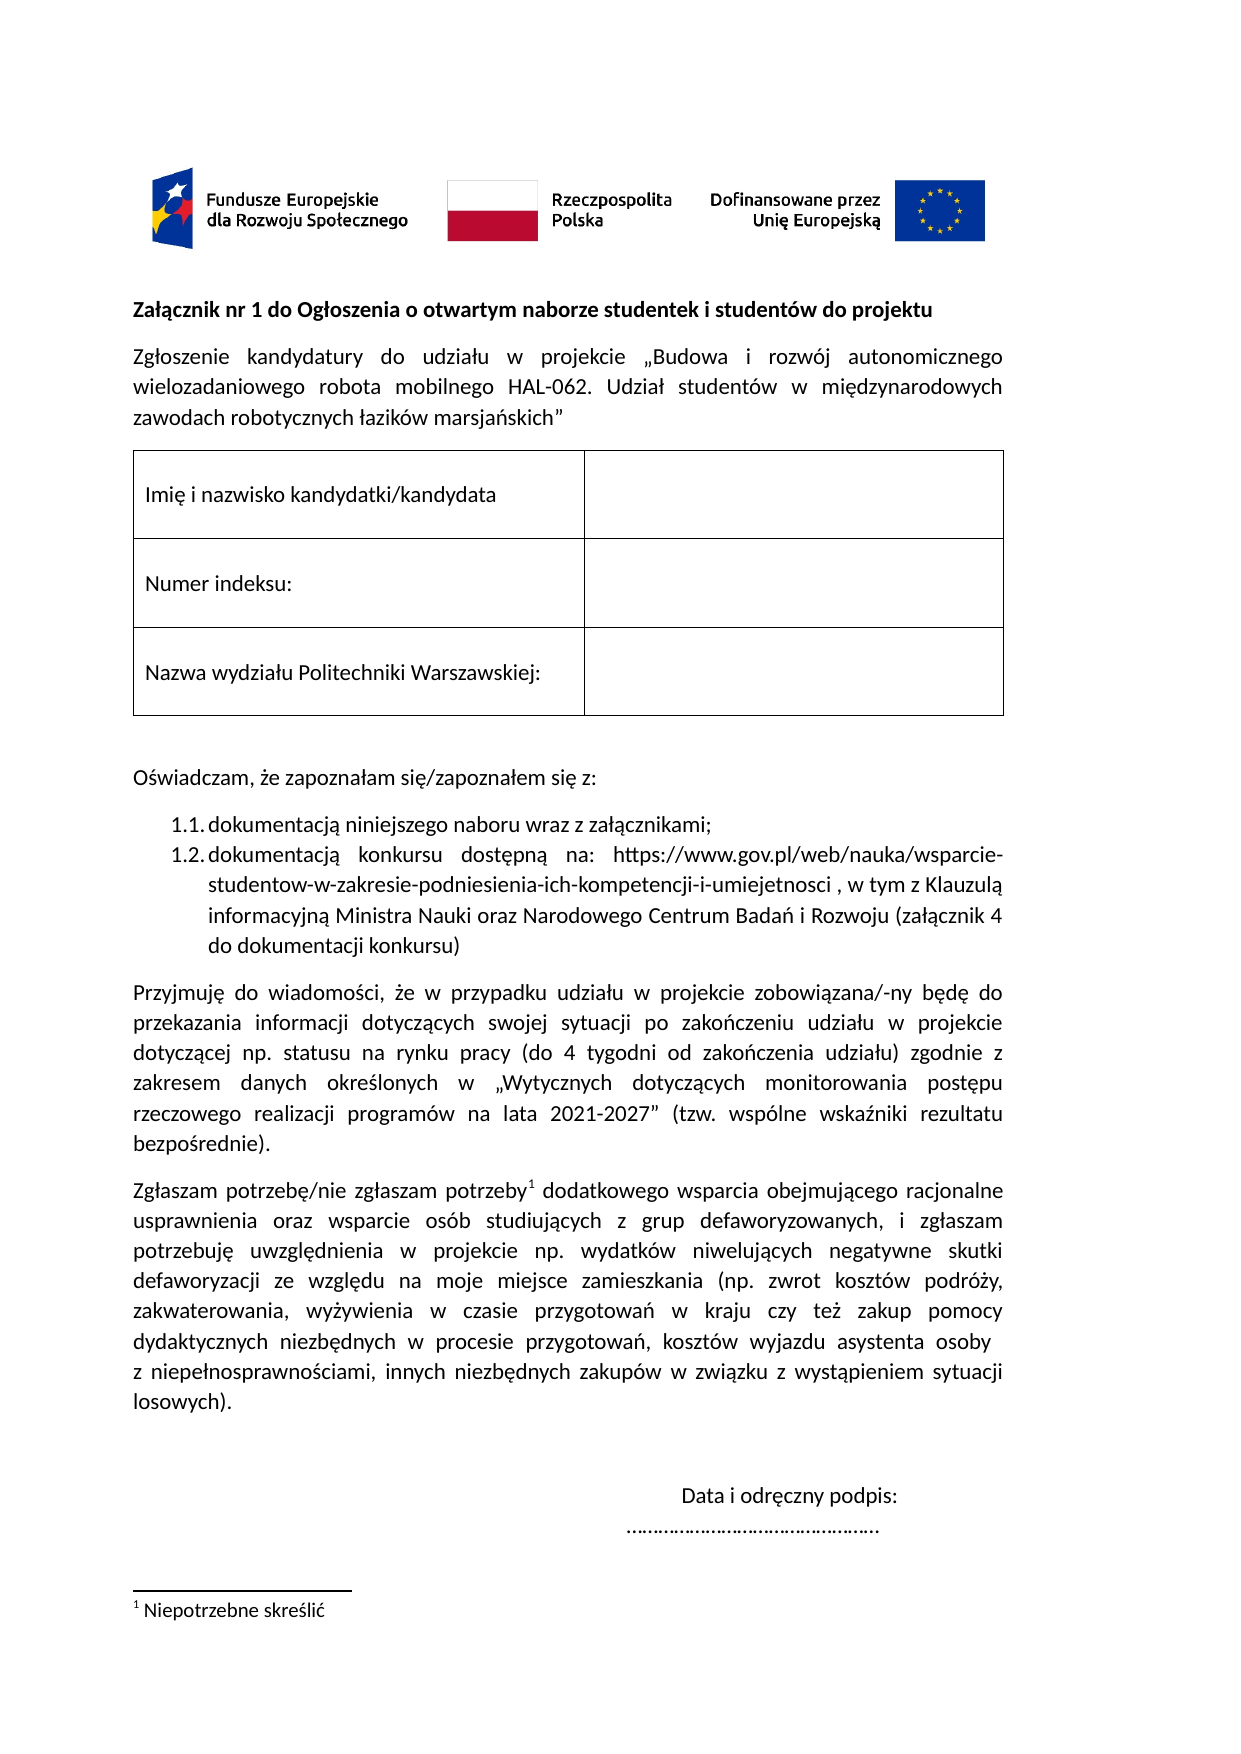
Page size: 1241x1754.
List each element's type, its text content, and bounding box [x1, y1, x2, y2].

table_cell [585, 628, 1003, 715]
list dokumentacją niniejszego naboru wraz z załącznikami; [170, 810, 1004, 838]
table_cell [585, 539, 1003, 627]
list dokumentacją konkursu dostępną na: https://www.gov.pl/web/nauka/wsparcie-studentow-w-zakresie-podniesienia-ich-kompetencji-i-umiejetnosci , w tym z Klauzulą informacyjną Ministra Nauki oraz Narodowego Centrum Badań i Rozwoju (załącznik 4 do dokumentacji konkursu) [170, 840, 1004, 959]
table_cell Numer indeksu: [134, 539, 584, 627]
text Data i odręczny podpis: ………………………………………… [502, 1481, 1004, 1539]
text Zgłoszenie kandydatury do udziału w projekcie „Budowa i rozwój autonomicznego wielozadaniowego robota mobilnego HAL-062. Udział studentów w międzynarodowych zawodach robotycznych łazików marsjańskich” [133, 342, 1004, 431]
table_header [585, 451, 1003, 538]
picture [132, 147, 1004, 269]
text Zgłaszam potrzebę/nie zgłaszam potrzeby dodatkowego wsparcia obejmującego racjonalne usprawnienia oraz wsparcie osób studiujących z grup defaworyzowanych, i zgłaszam potrzebuję uwzględnienia w projekcie np. wydatków niwelujących negatywne skutki defaworyzacji ze względu na moje miejsce zamieszkania (np. zwrot kosztów podróży, zakwaterowania, wyżywienia w czasie przygotowań w kraju czy też zakup pomocy dydaktycznych niezbędnych w procesie przygotowań, kosztów wyjazdu asystenta osoby z niepełnosprawnościami, innych niezbędnych zakupów w związku z wystąpieniem sytuacji losowych). [133, 1176, 1004, 1415]
table_cell Nazwa wydziału Politechniki Warszawskiej: [134, 628, 584, 715]
text Załącznik nr 1 do Ogłoszenia o otwartym naborze studentek i studentów do projektu [133, 295, 1004, 323]
text Przyjmuję do wiadomości, że w przypadku udziału w projekcie zobowiązana/-ny będę do przekazania informacji dotyczących swojej sytuacji po zakończeniu udziału w projekcie dotyczącej np. statusu na rynku pracy (do 4 tygodni od zakończenia udziału) zgodnie z zakresem danych określonych w „Wytycznych dotyczących monitorowania postępu rzeczowego realizacji programów na lata 2021-2027” (tzw. wspólne wskaźniki rezultatu bezpośrednie). [133, 978, 1004, 1157]
text Oświadczam, że zapoznałam się/zapoznałem się z: [133, 763, 1004, 791]
table_header Imię i nazwisko kandydatki/kandydata [134, 451, 584, 538]
